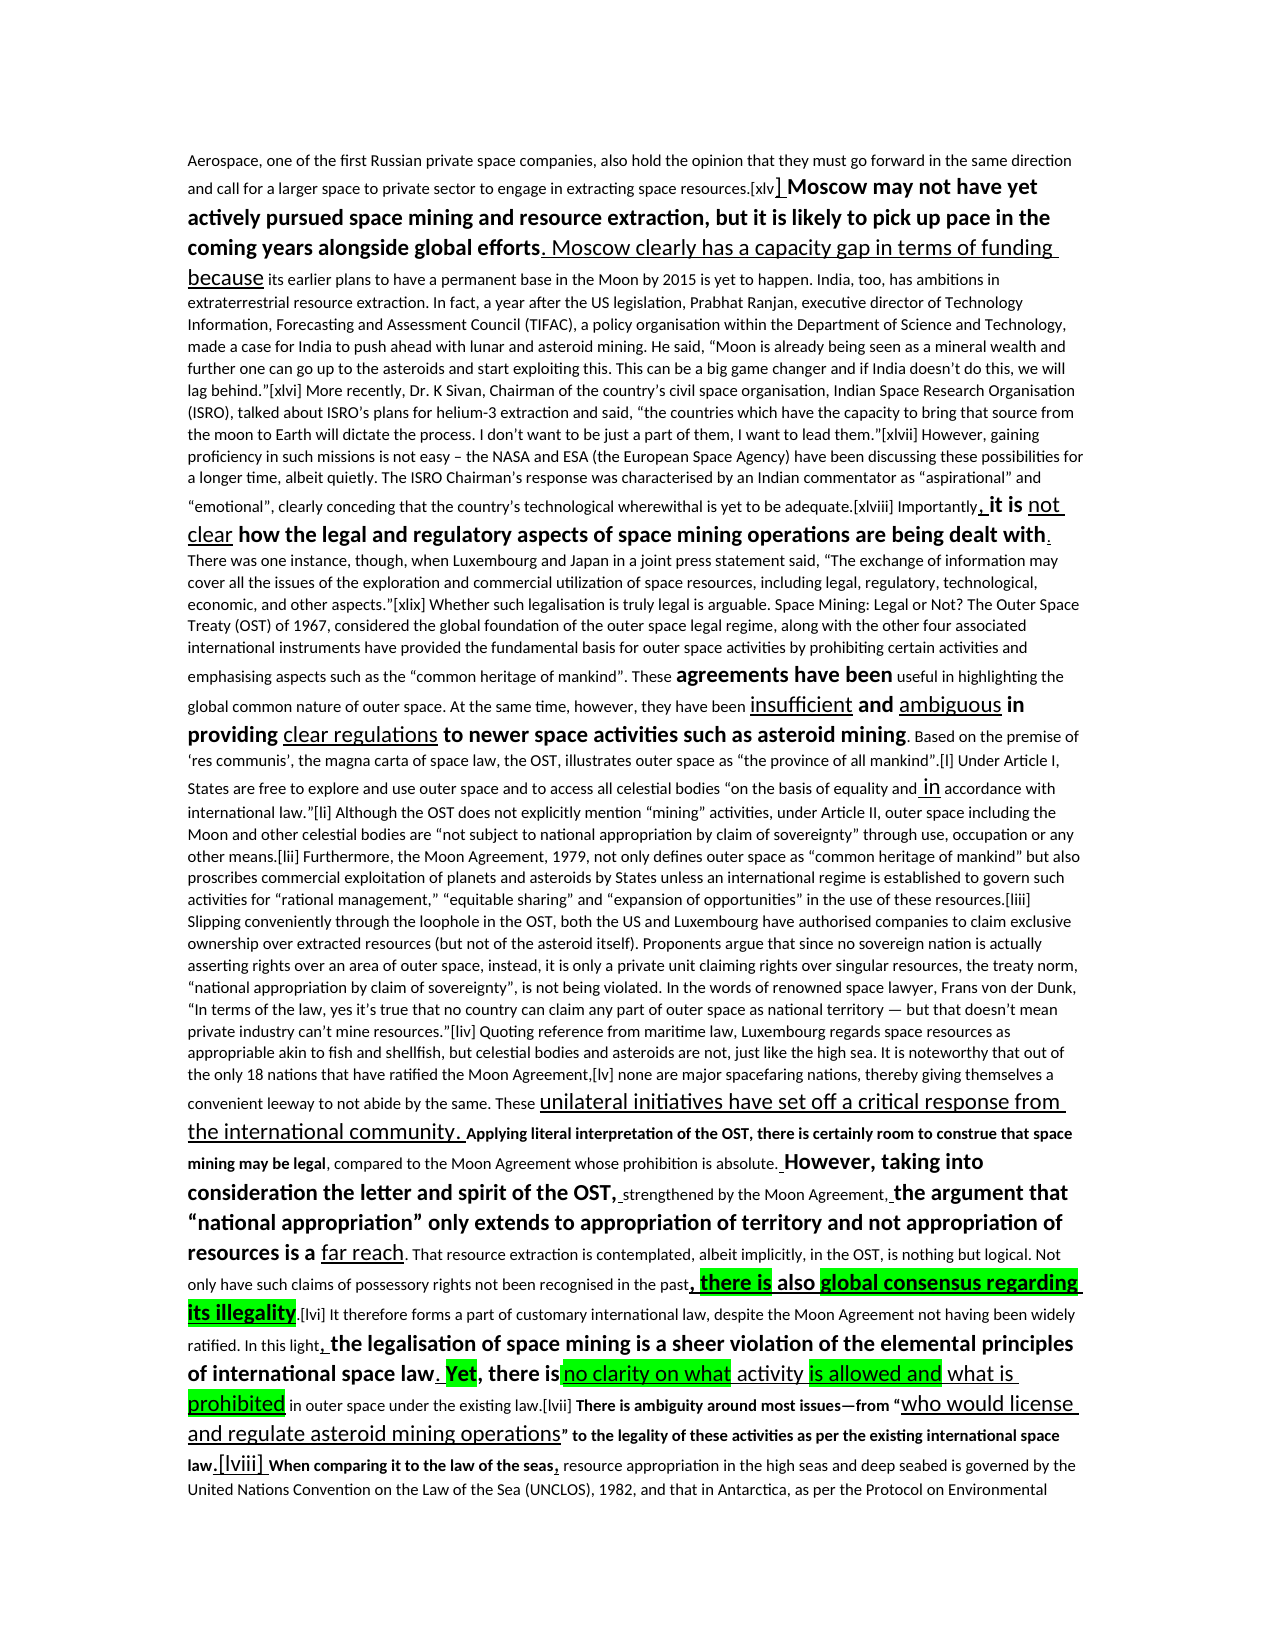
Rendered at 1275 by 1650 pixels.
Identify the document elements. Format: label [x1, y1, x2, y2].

text [187, 150, 1087, 1499]
